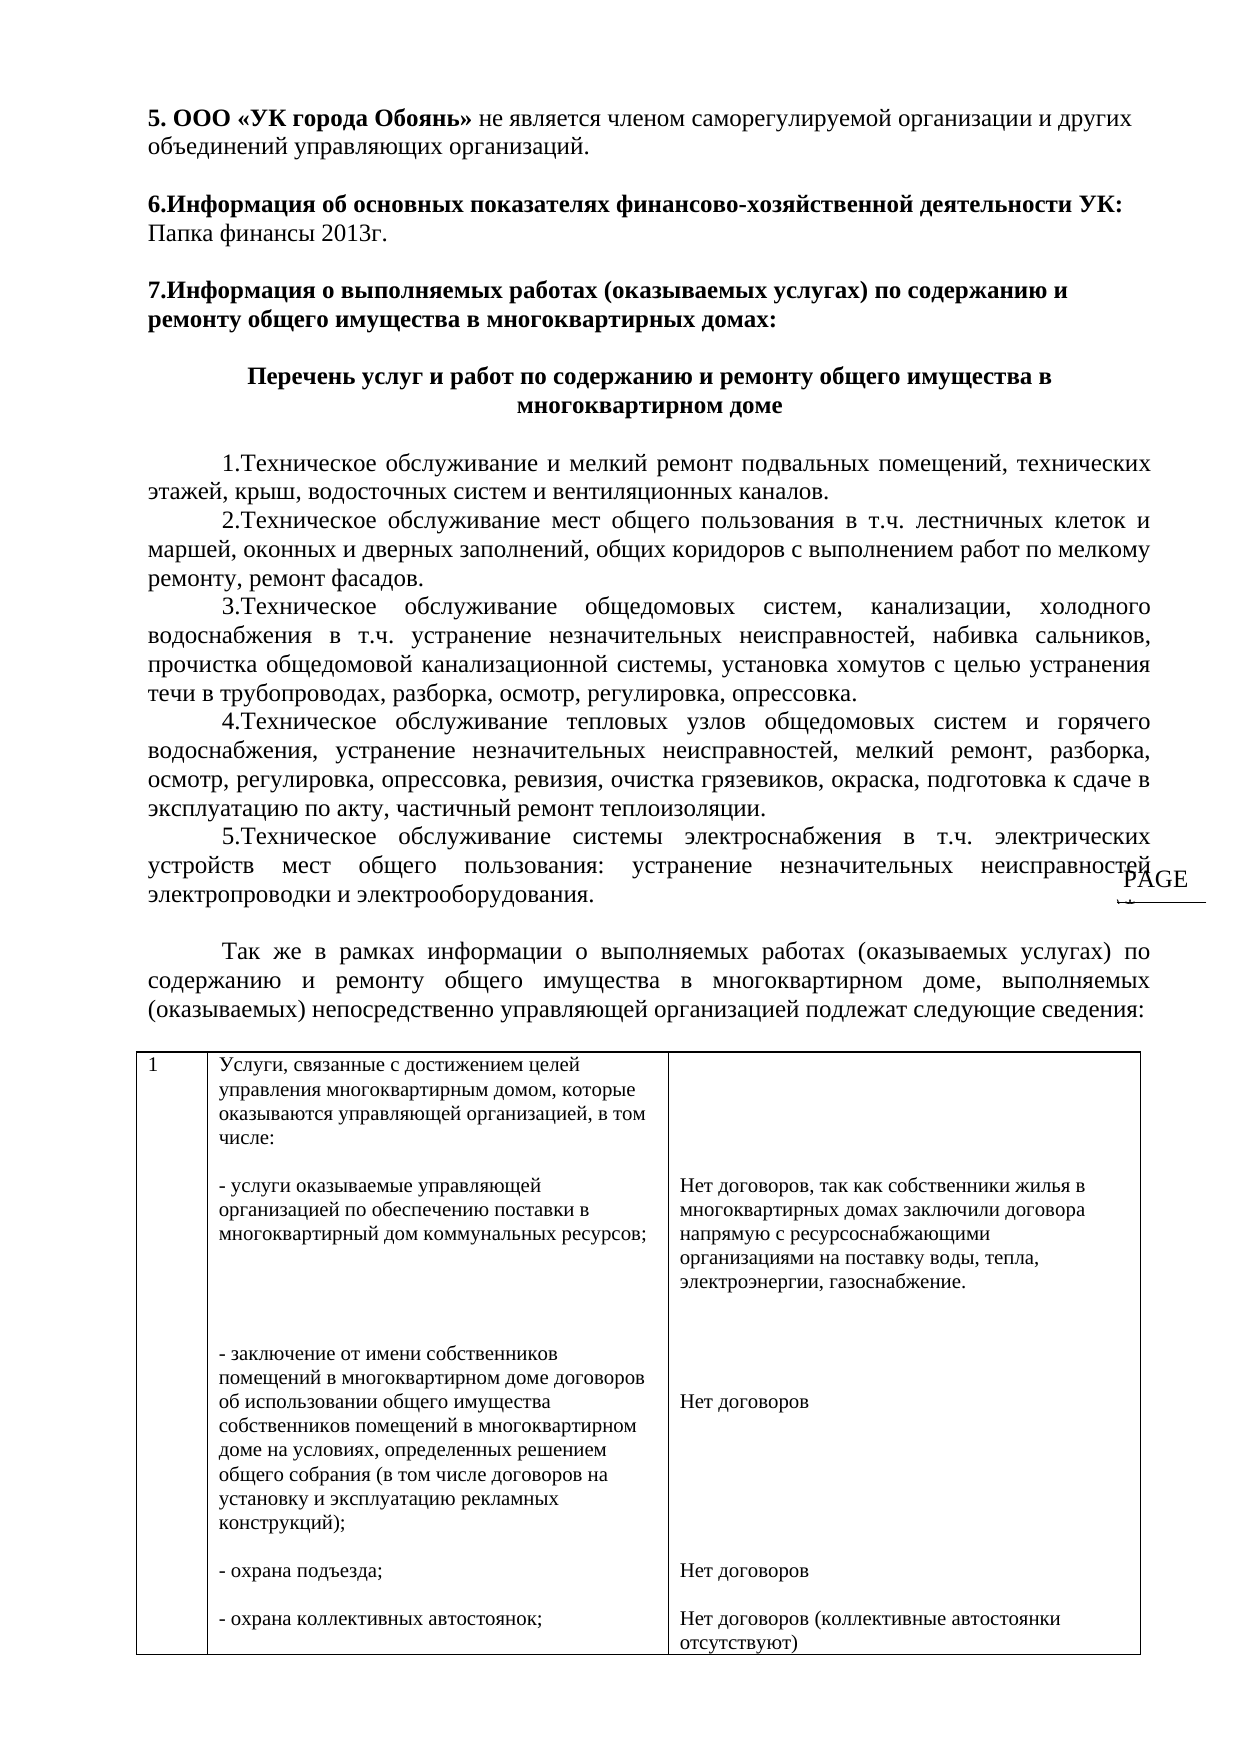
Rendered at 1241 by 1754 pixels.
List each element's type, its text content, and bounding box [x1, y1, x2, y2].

text Папка финансы 2013г. [148, 218, 1152, 246]
text 7.Информация о выполняемых работах (оказываемых услугах) по содержанию и ремонту общего имущества в многоквартирных домах: [148, 275, 1152, 333]
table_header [669, 1053, 1140, 1654]
text 5.Техническое обслуживание системы электроснабжения в т.ч. электрических устройств мест общего пользования: устранение незначительных неисправностей электропроводки и электрооборудования. [148, 821, 1152, 908]
table_header 1 [137, 1053, 207, 1654]
text 4.Техническое обслуживание тепловых узлов общедомовых систем и горячего водоснабжения, устранение незначительных неисправностей, мелкий ремонт, разборка, осмотр, регулировка, опрессовка, ревизия, очистка грязевиков, окраска, подготовка к сдаче в эксплуатацию по акту, частичный ремонт теплоизоляции. [148, 706, 1152, 821]
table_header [208, 1053, 668, 1654]
text 2.Техническое обслуживание мест общего пользования в т.ч. лестничных клеток и маршей, оконных и дверных заполнений, общих коридоров с выполнением работ по мелкому ремонту, ремонт фасадов. [148, 505, 1152, 591]
text 1.Техническое обслуживание и мелкий ремонт подвальных помещений, технических этажей, крыш, водосточных систем и вентиляционных каналов. [148, 448, 1152, 505]
text 5. ООО «УК города Обоянь» не является членом саморегулируемой организации и других объединений управляющих организаций. [148, 103, 1152, 160]
text Перечень услуг и работ по содержанию и ремонту общего имущества в многоквартирном доме [148, 361, 1152, 419]
text 3.Техническое обслуживание общедомовых систем, канализации, холодного водоснабжения в т.ч. устранение незначительных неисправностей, набивка сальников, прочистка общедомовой канализационной системы, установка хомутов с целью устранения течи в трубопроводах, разборка, осмотр, регулировка, опрессовка. [148, 591, 1152, 706]
text 6.Информация об основных показателях финансово-хозяйственной деятельности УК: [148, 189, 1152, 218]
text Так же в рамках информации о выполняемых работах (оказываемых услугах) по содержанию и ремонту общего имущества в многоквартирном доме, выполняемых (оказываемых) непосредственно управляющей организацией подлежат следующие сведения: [148, 936, 1152, 1023]
